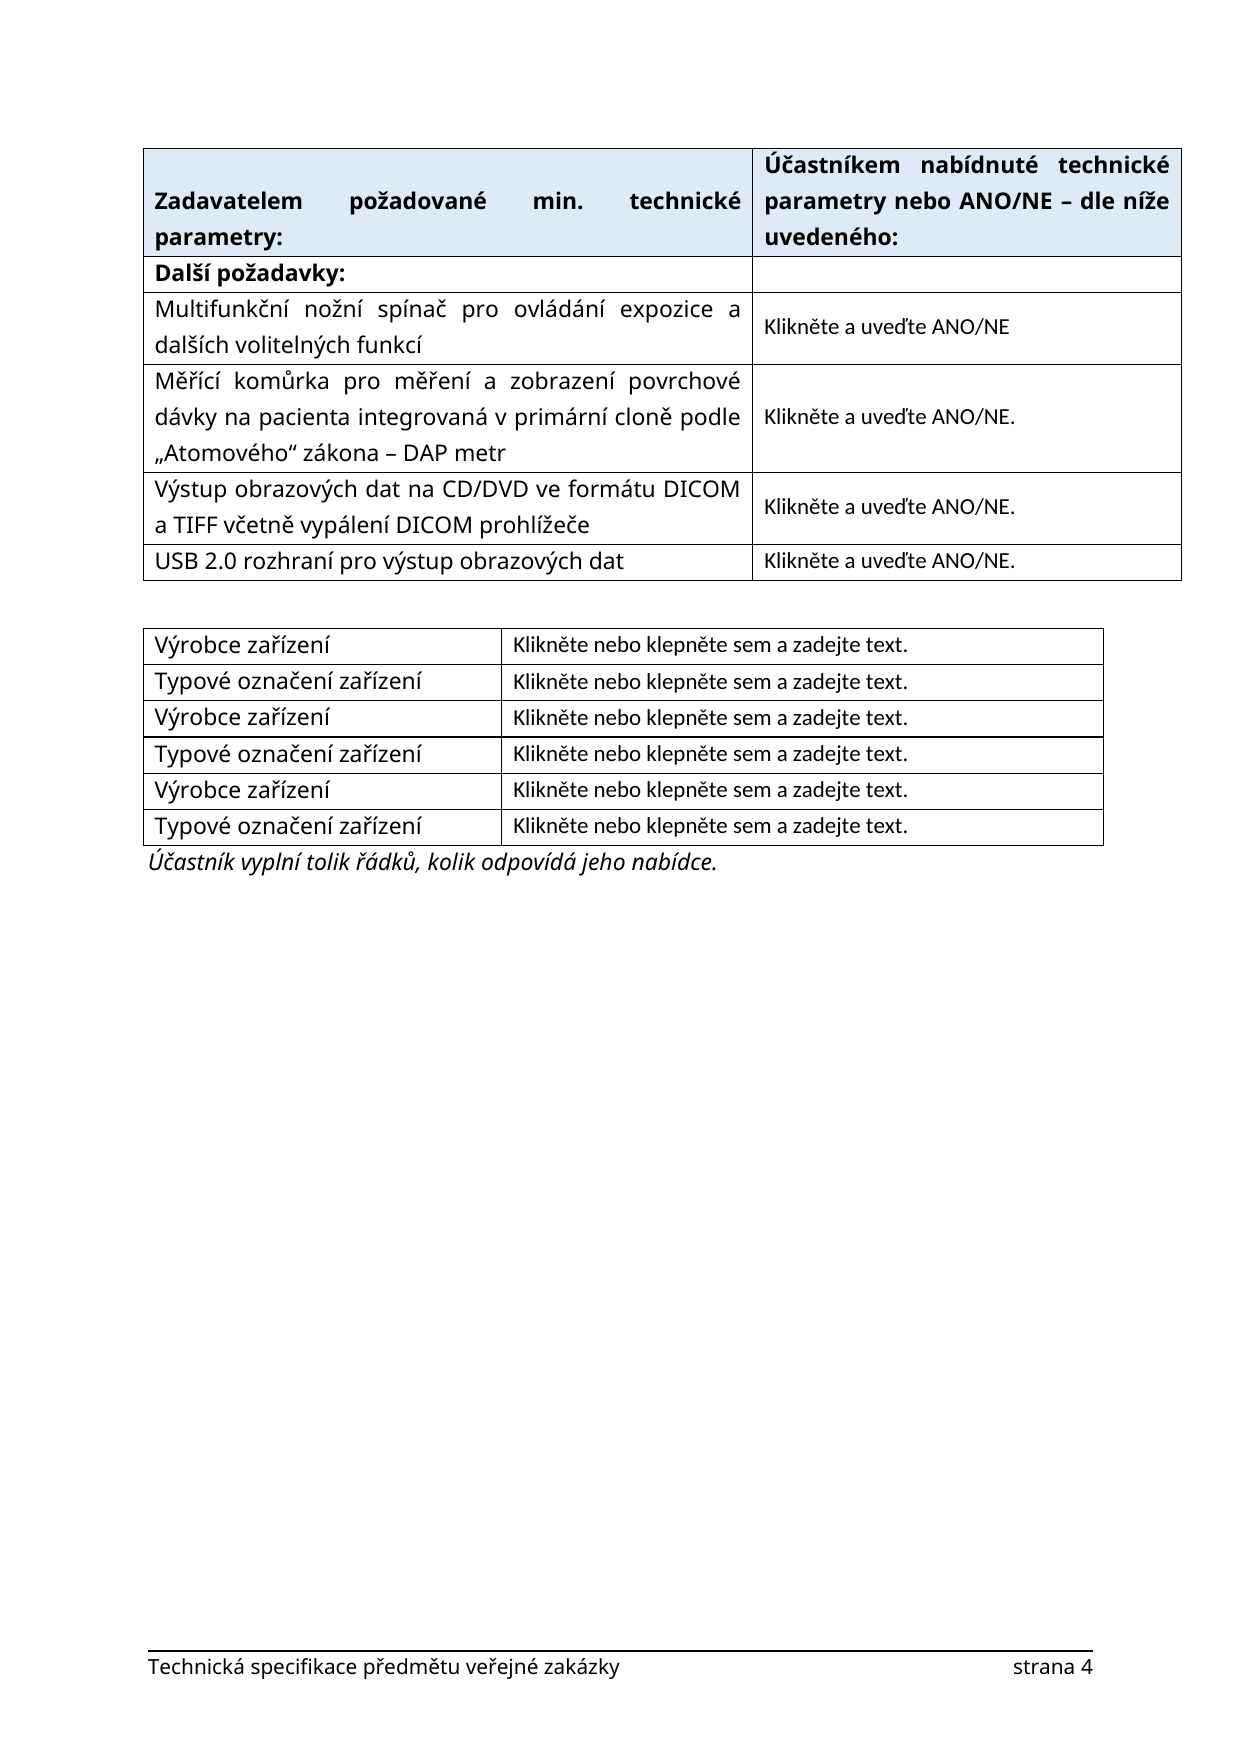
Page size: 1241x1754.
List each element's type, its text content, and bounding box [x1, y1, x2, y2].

table_header Zadavatelem požadované min. technické parametry: [144, 149, 752, 256]
table_header Účastníkem nabídnuté technické parametry nebo ANO/NE – dle níže uvedeného: [753, 149, 1181, 256]
text Účastník vyplní tolik řádků, kolik odpovídá jeho nabídce. [148, 846, 1093, 877]
table_cell Výrobce zařízení [144, 774, 501, 809]
table_cell Měřící komůrka pro měření a zobrazení povrchové dávky na pacienta integrovaná v primární cloně podle „Atomového“ zákona – DAP metr [144, 365, 752, 472]
table_cell Výstup obrazových dat na CD/DVD ve formátu DICOM a TIFF včetně vypálení DICOM prohlížeče [144, 473, 752, 544]
table_cell USB 2.0 rozhraní pro výstup obrazových dat [144, 545, 752, 580]
table_cell Multifunkční nožní spínač pro ovládání expozice a dalších volitelných funkcí [144, 293, 752, 364]
table_cell Typové označení zařízení [144, 738, 501, 773]
table_cell Další požadavky: [144, 257, 752, 292]
table_cell Typové označení zařízení [144, 810, 501, 845]
table_cell Výrobce zařízení [144, 701, 501, 736]
table_cell [753, 257, 1181, 292]
table_cell Typové označení zařízení [144, 665, 501, 700]
table_header Výrobce zařízení [144, 629, 501, 664]
